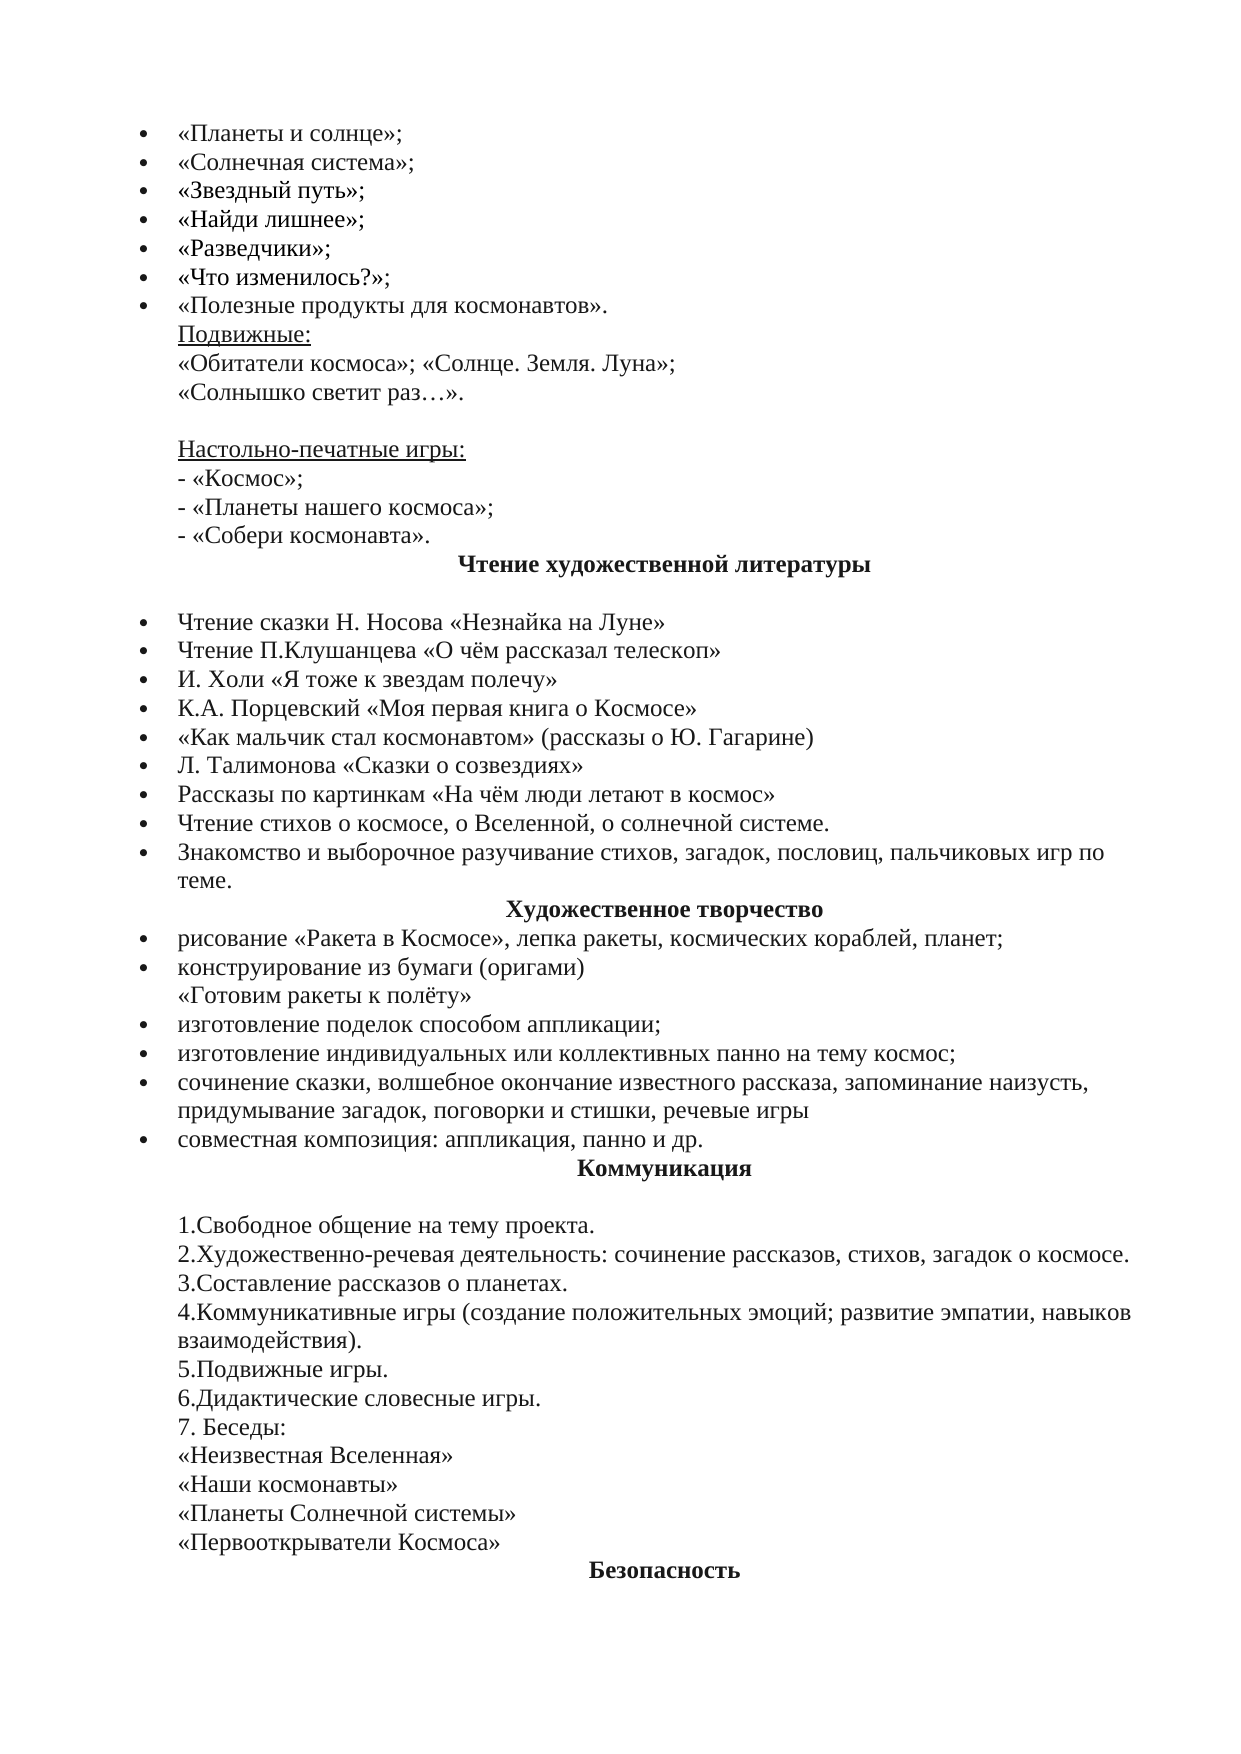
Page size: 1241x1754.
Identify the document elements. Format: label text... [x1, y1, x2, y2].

text - «Планеты нашего космоса»; [177, 492, 1152, 521]
text Подвижные: [177, 319, 1152, 348]
list «Планеты и солнце»; [140, 118, 1152, 147]
list «Найди лишнее»; [140, 204, 1152, 233]
text «Наши космонавты» [177, 1469, 1152, 1498]
text - «Космос»; [177, 463, 1152, 492]
text «Первооткрыватели Космоса» [177, 1527, 1152, 1556]
text Коммуникация [177, 1153, 1152, 1182]
text «Готовим ракеты к полёту» [177, 981, 1152, 1009]
list рисование «Ракета в Космосе», лепка ракеты, космических кораблей, планет; [140, 923, 1152, 952]
text «Неизвестная Вселенная» [177, 1441, 1152, 1469]
list совместная композиция: аппликация, панно и др. [140, 1124, 1152, 1153]
list «Звездный путь»; [140, 176, 1152, 204]
list изготовление индивидуальных или коллективных панно на тему космос; [140, 1038, 1152, 1067]
list «Разведчики»; [140, 233, 1152, 262]
list К.А. Порцевский «Моя первая книга о Космосе» [140, 693, 1152, 722]
list изготовление поделок способом аппликации; [140, 1009, 1152, 1038]
text 7. Беседы: [177, 1412, 1152, 1441]
text - «Собери космонавта». [177, 521, 1152, 549]
list Рассказы по картинкам «На чём люди летают в космос» [140, 779, 1152, 808]
text Чтение художественной литературы [177, 549, 1152, 578]
list «Полезные продукты для космонавтов». [140, 291, 1152, 319]
list «Солнечная система»; [140, 147, 1152, 176]
text Безопасность [177, 1556, 1152, 1584]
text 6.Дидактические словесные игры. [177, 1383, 1152, 1412]
list И. Холи «Я тоже к звездам полечу» [140, 664, 1152, 693]
list Л. Талимонова «Сказки о созвездиях» [140, 751, 1152, 779]
text 4.Коммуникативные игры (создание положительных эмоций; развитие эмпатии, навыков взаимодействия). [177, 1297, 1152, 1354]
list Знакомство и выборочное разучивание стихов, загадок, пословиц, пальчиковых игр по теме. [140, 837, 1152, 894]
list Чтение стихов о космосе, о Вселенной, о солнечной системе. [140, 808, 1152, 837]
text 3.Составление рассказов о планетах. [177, 1268, 1152, 1297]
list Чтение П.Клушанцева «О чём рассказал телескоп» [140, 636, 1152, 664]
text 1.Свободное общение на тему проекта. [177, 1211, 1152, 1239]
list конструирование из бумаги (оригами) [140, 952, 1152, 981]
text «Обитатели космоса»; «Солнце. Земля. Луна»; [177, 348, 1152, 377]
list сочинение сказки, волшебное окончание известного рассказа, запоминание наизусть, придумывание загадок, поговорки и стишки, речевые игры [140, 1067, 1152, 1124]
text «Солнышко светит раз…». [177, 377, 1152, 406]
text Настольно-печатные игры: [177, 434, 1152, 463]
text Художественное творчество [177, 894, 1152, 923]
list Чтение сказки Н. Носова «Незнайка на Луне» [140, 607, 1152, 636]
text «Планеты Солнечной системы» [177, 1498, 1152, 1527]
list «Как мальчик стал космонавтом» (рассказы о Ю. Гагарине) [140, 722, 1152, 751]
text 5.Подвижные игры. [177, 1354, 1152, 1383]
list «Что изменилось?»; [140, 262, 1152, 291]
text 2.Художественно-речевая деятельность: сочинение рассказов, стихов, загадок о космосе. [177, 1239, 1152, 1268]
